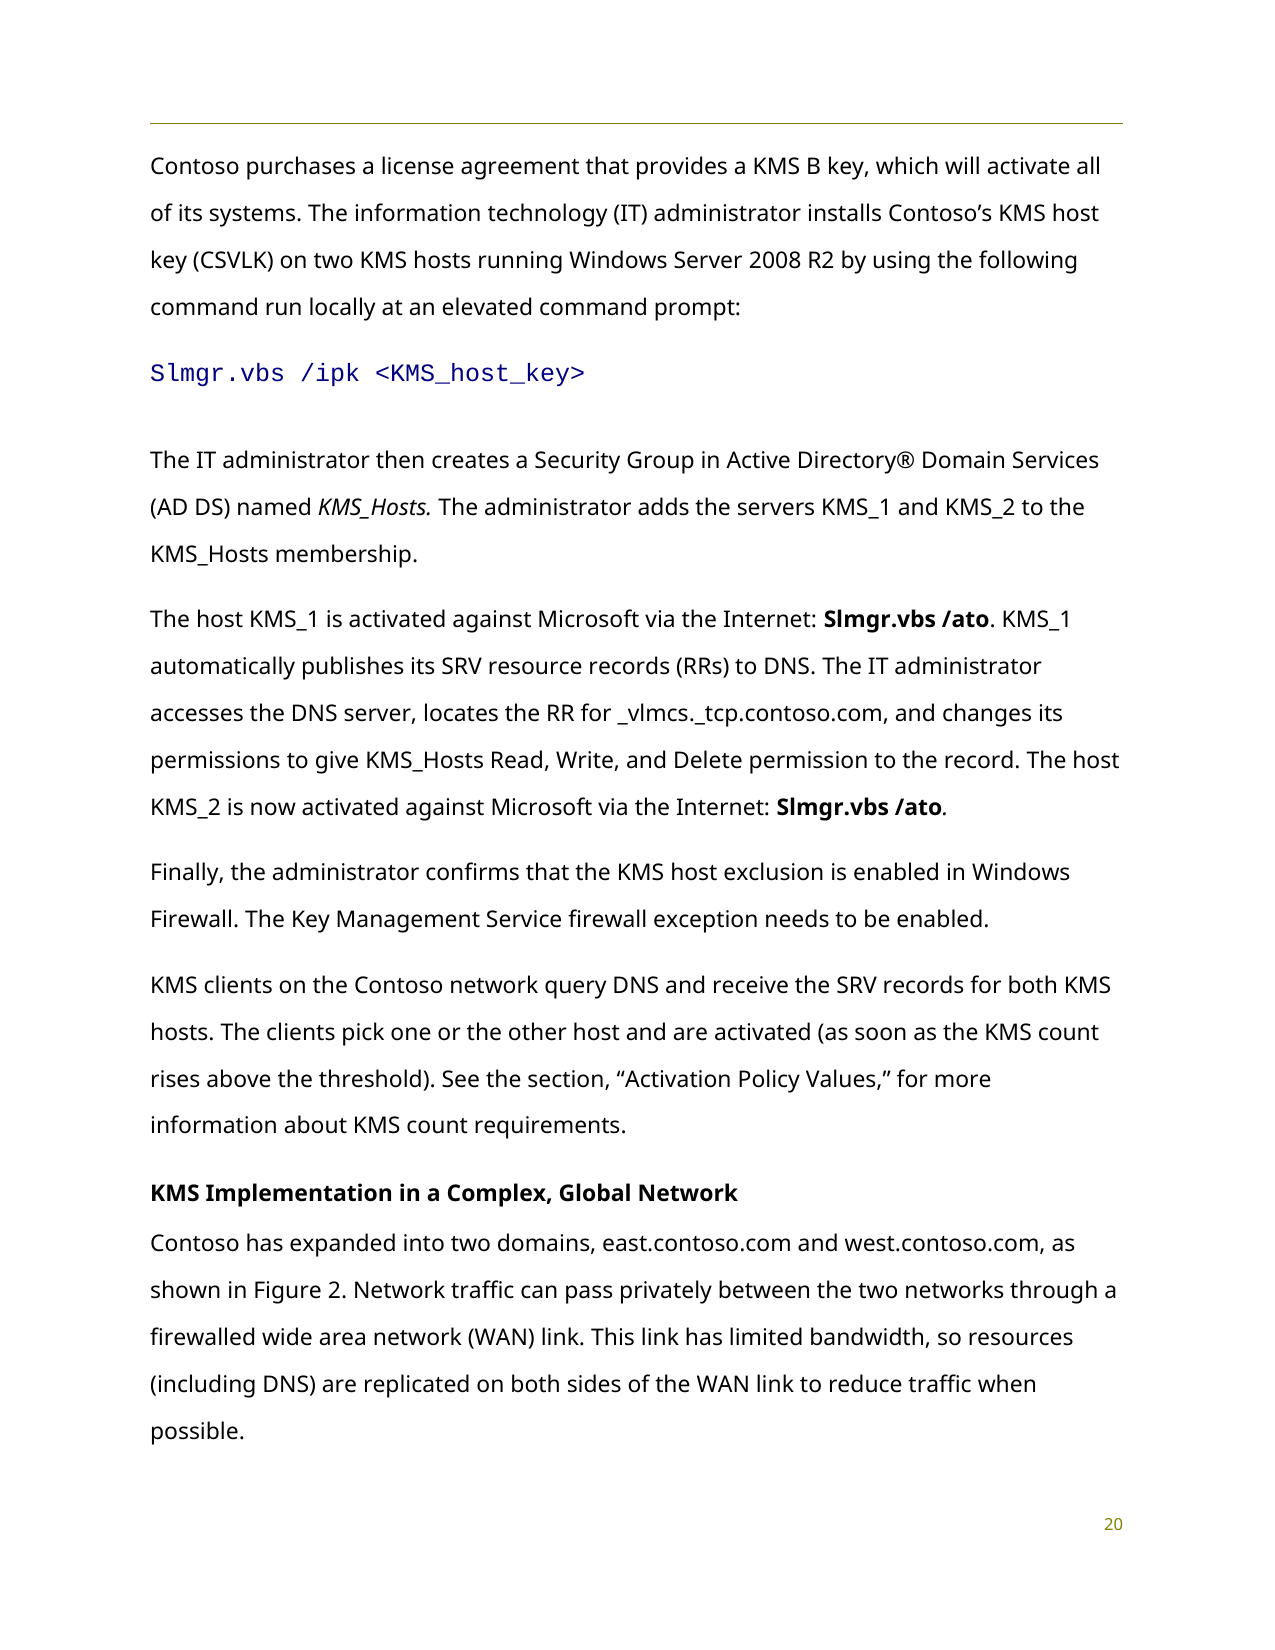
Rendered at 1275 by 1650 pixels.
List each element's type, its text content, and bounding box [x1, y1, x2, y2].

text Finally, the administrator confirms that the KMS host exclusion is enabled in Windows Firewall. The Key Management Service firewall exception needs to be enabled. [150, 856, 1125, 934]
text KMS clients on the Contoso network query DNS and receive the SRV records for both KMS hosts. The clients pick one or the other host and are activated (as soon as the KMS count rises above the threshold). See the section, “Activation Policy Values,” for more information about KMS count requirements. [150, 969, 1125, 1141]
text The host KMS_1 is activated against Microsoft via the Internet: Slmgr.vbs /ato. KMS_1 automatically publishes its SRV resource records (RRs) to DNS. The IT administrator accesses the DNS server, locates the RR for _vlmcs._tcp.contoso.com, and changes its permissions to give KMS_Hosts Read, Write, and Delete permission to the record. The host KMS_2 is now activated against Microsoft via the Internet: Slmgr.vbs /ato. [150, 603, 1125, 822]
text Contoso purchases a license agreement that provides a KMS B key, which will activate all of its systems. The information technology (IT) administrator installs Contoso’s KMS host key (CSVLK) on two KMS hosts running Windows Server 2008 R2 by using the following command run locally at an elevated command prompt: [150, 150, 1125, 322]
text Slmgr.vbs /ipk <KMS_host_key> [150, 356, 1125, 387]
text Contoso has expanded into two domains, east.contoso.com and west.contoso.com, as shown in Figure 2. Network traffic can pass privately between the two networks through a firewalled wide area network (WAN) link. This link has limited bandwidth, so resources (including DNS) are replicated on both sides of the WAN link to reduce traffic when possible. [150, 1227, 1125, 1446]
text The IT administrator then creates a Security Group in Active Directory® Domain Services (AD DS) named KMS_Hosts. The administrator adds the servers KMS_1 and KMS_2 to the KMS_Hosts membership. [150, 444, 1125, 569]
subtitle KMS Implementation in a Complex, Global Network [150, 1177, 1125, 1208]
